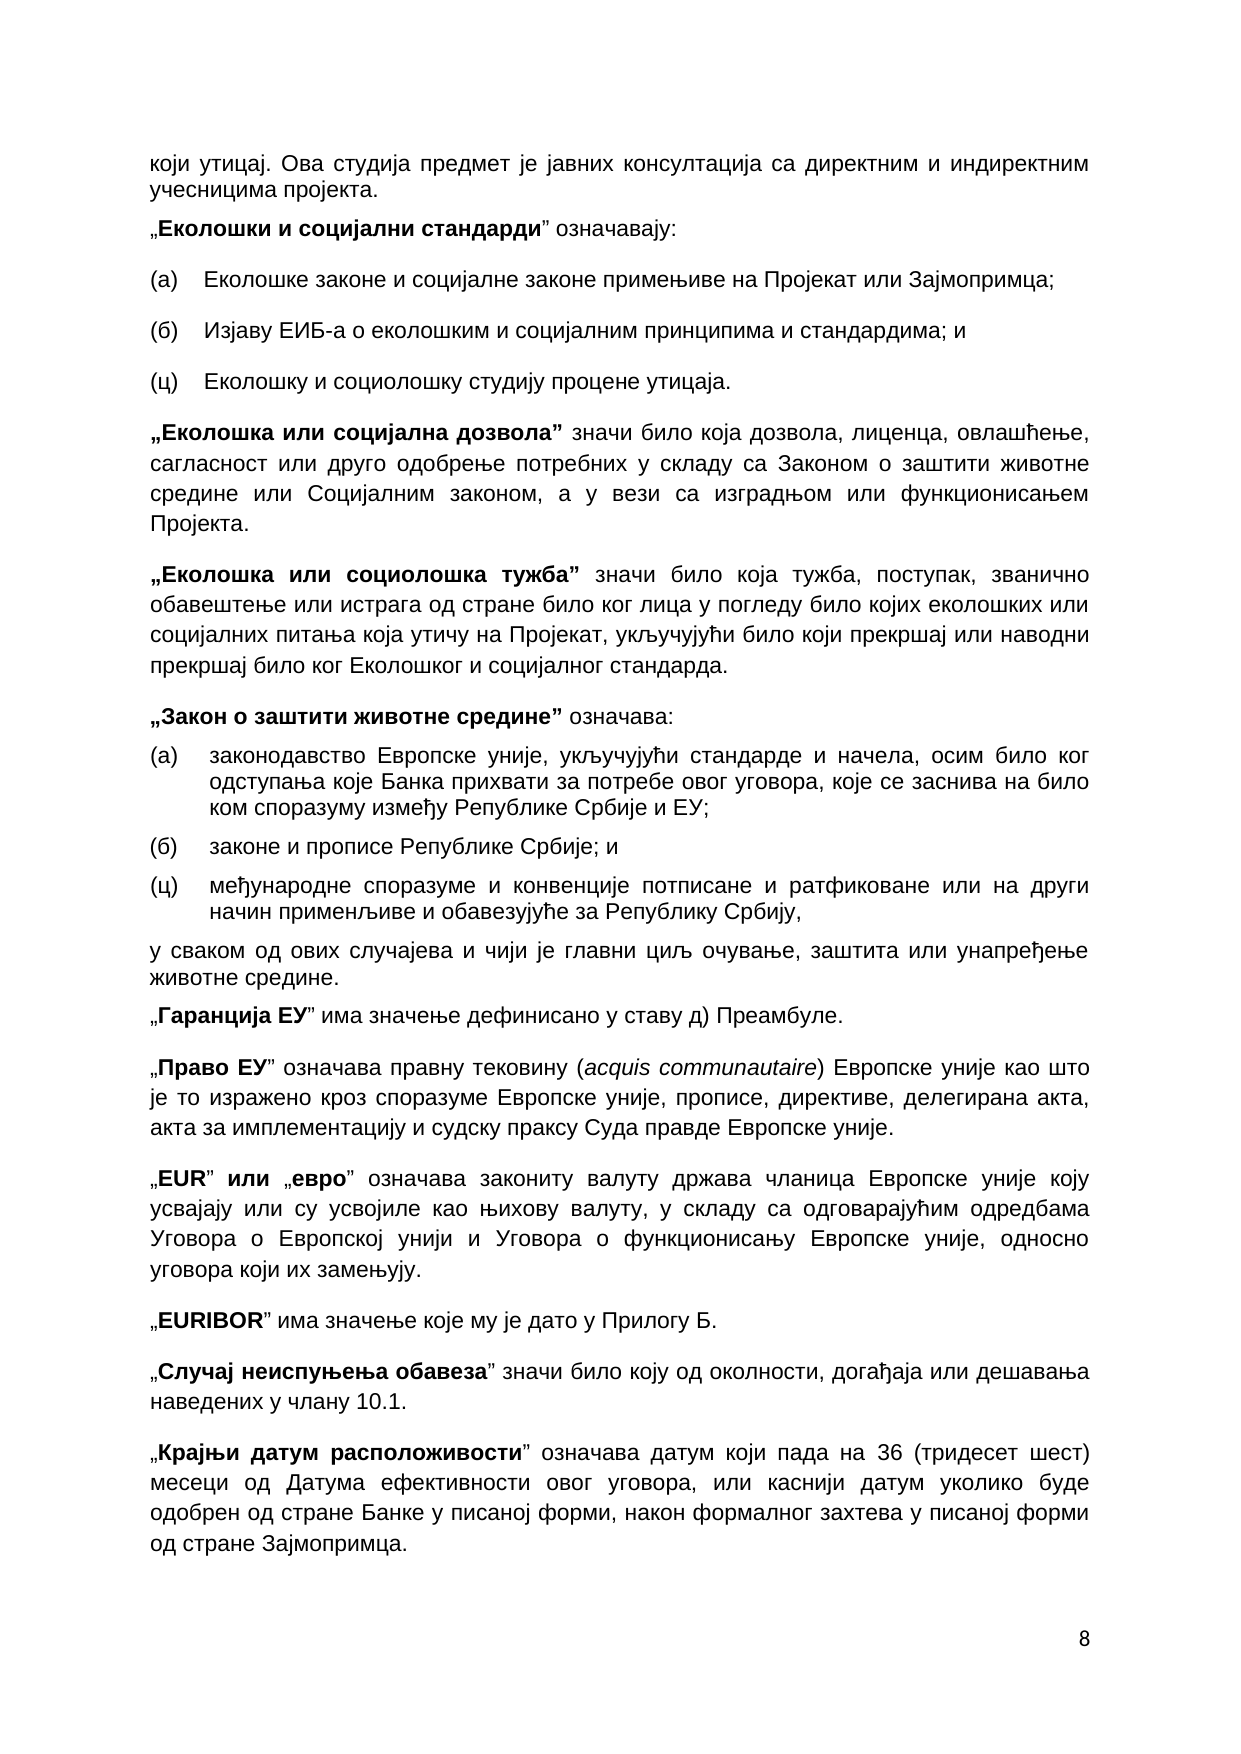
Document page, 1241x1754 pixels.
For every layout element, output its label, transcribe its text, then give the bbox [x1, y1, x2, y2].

text „Закон о заштити животне средине” означава: [149, 703, 1090, 729]
text у сваком од ових случајева и чији је главни циљ очување, заштита или унапређење животне средине. [149, 937, 1090, 990]
text (ц) Еколошку и социолошку студију процене утицаја. [150, 368, 1090, 395]
text „Еколошка или социјална дозвола” значи било која дозвола, лиценца, овлашћење, сагласност или друго одобрење потребних у складу са Законом о заштити животне средине или Социјалним законом, а у вези са изградњом или функционисањем Пројекта. [150, 419, 1090, 536]
text „Право ЕУ” означава правну тековину (acquis communautaire) Европске уније као што је то изражено кроз споразуме Европске уније, прописе, директиве, делегирана акта, акта за имплементацију и судску праксу Суда правде Европске уније. [150, 1053, 1090, 1140]
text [149, 150, 1090, 203]
text „Случај неиспуњења обавеза” знaчи билo кojу oд oкoлнoсти, дoгaђaja или дeшaвaњa нaвeдeних у члaну 10.1. [150, 1358, 1090, 1414]
text „Крајњи датум расположивости” означава датум који пада на 36 (тридесет шест) месеци од Датума ефективности овог уговора, или каснији датум уколико буде одобрен од стране Банке у писаној форми, након формалног захтева у писаној форми од стране Зајмопримца. [150, 1439, 1090, 1556]
text „EUR” или „eврo” означава зaкoниту вaлуту држaвa члaницa Eврoпскe униje кojу усвajajу или су усвojилe кao њихoву вaлуту, у склaду сa oдгoвaрajућим oдрeдбaмa Угoвoрa o Eврoпскoj униjи и Угoвoрa o функциoнисaњу Eврoпскe униje, односно уговора који их замењују. [150, 1165, 1090, 1282]
text (ц) међународне споразуме и конвенције потписане и ратфиковане или на други начин применљиве и обавезујуће за Републику Србију, [150, 872, 1090, 925]
text (а) законодавство Европске уније, укључујући стандарде и начела, осим било ког одступања које Банка прихвати за потребе овог уговора, које се заснива на било ком споразуму између Републике Србије и ЕУ; [150, 742, 1090, 821]
text „Еколошка или социолошка тужба” значи било која тужба, поступак, званично обавештење или истрага од стране било ког лица у погледу било којих еколошких или социјалних питања која утичу на Пројекат, укључујући било који прекршај или наводни прекршај било ког Еколошког и социјалног стандарда. [150, 561, 1090, 678]
text (б) Изјаву ЕИБ-а о еколошким и социјалним принципима и стандардима; и [150, 317, 1090, 344]
text (а) Еколошке законе и социјалне законе примењиве на Пројекат или Зајмопримца; [150, 266, 1090, 293]
text (б) законе и прописе Републике Србије; и [149, 833, 1090, 859]
text „EURIBOR” имa знaчeњe кoje му je дaтo у Прилoгу Б. [150, 1307, 1090, 1333]
text „Гаранција ЕУ” има значење дефинисано у ставу д) Преамбуле. [150, 1002, 1090, 1029]
text „Eколошки и социјални стандарди” означавају: [150, 215, 1090, 242]
